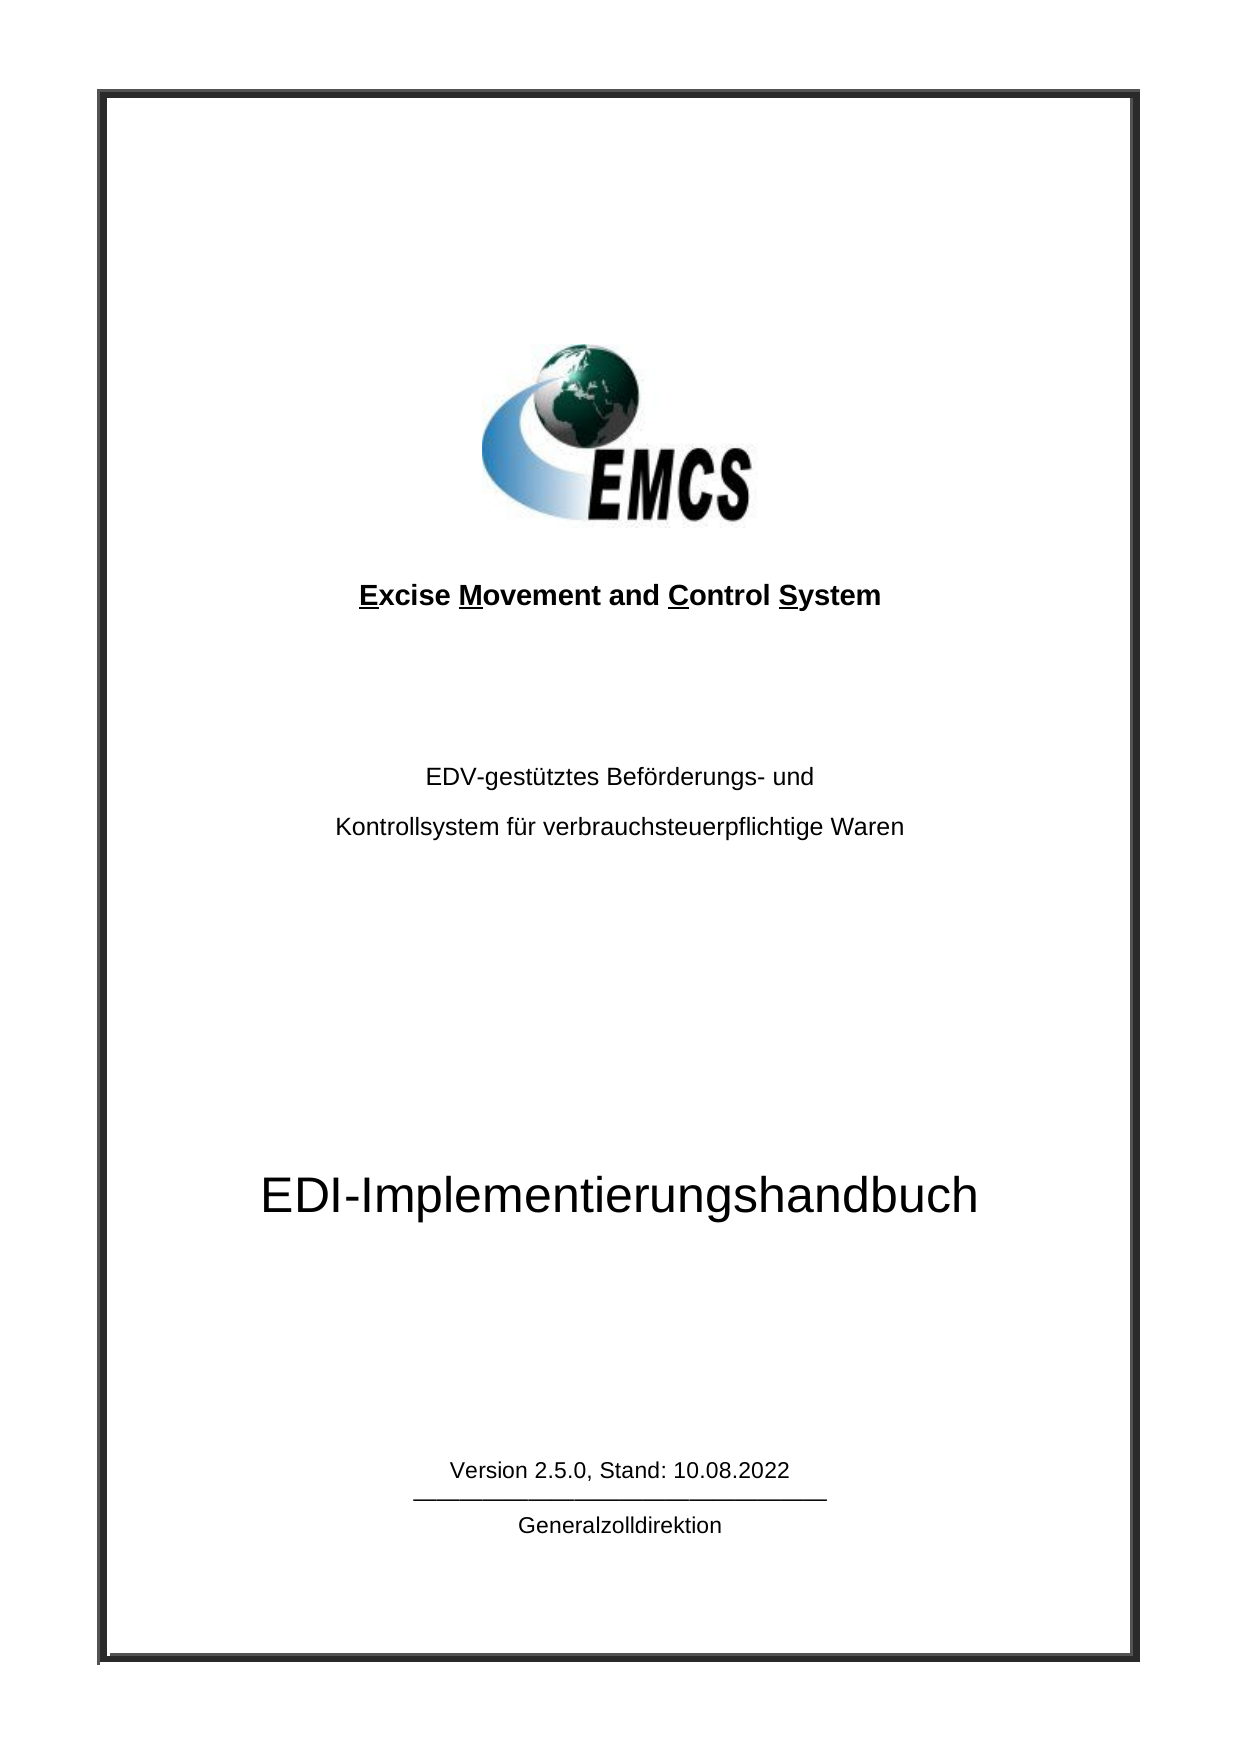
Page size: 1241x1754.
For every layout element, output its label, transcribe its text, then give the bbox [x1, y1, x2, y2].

text Kontrollsystem für verbrauchsteuerpflichtige Waren [118, 812, 1122, 841]
text EDV-gestütztes Beförderungs- und [118, 762, 1122, 791]
text Excise Movement and Control System [118, 578, 1122, 612]
picture [482, 344, 758, 528]
text EDI-Implementierungshandbuch [118, 1166, 1122, 1223]
